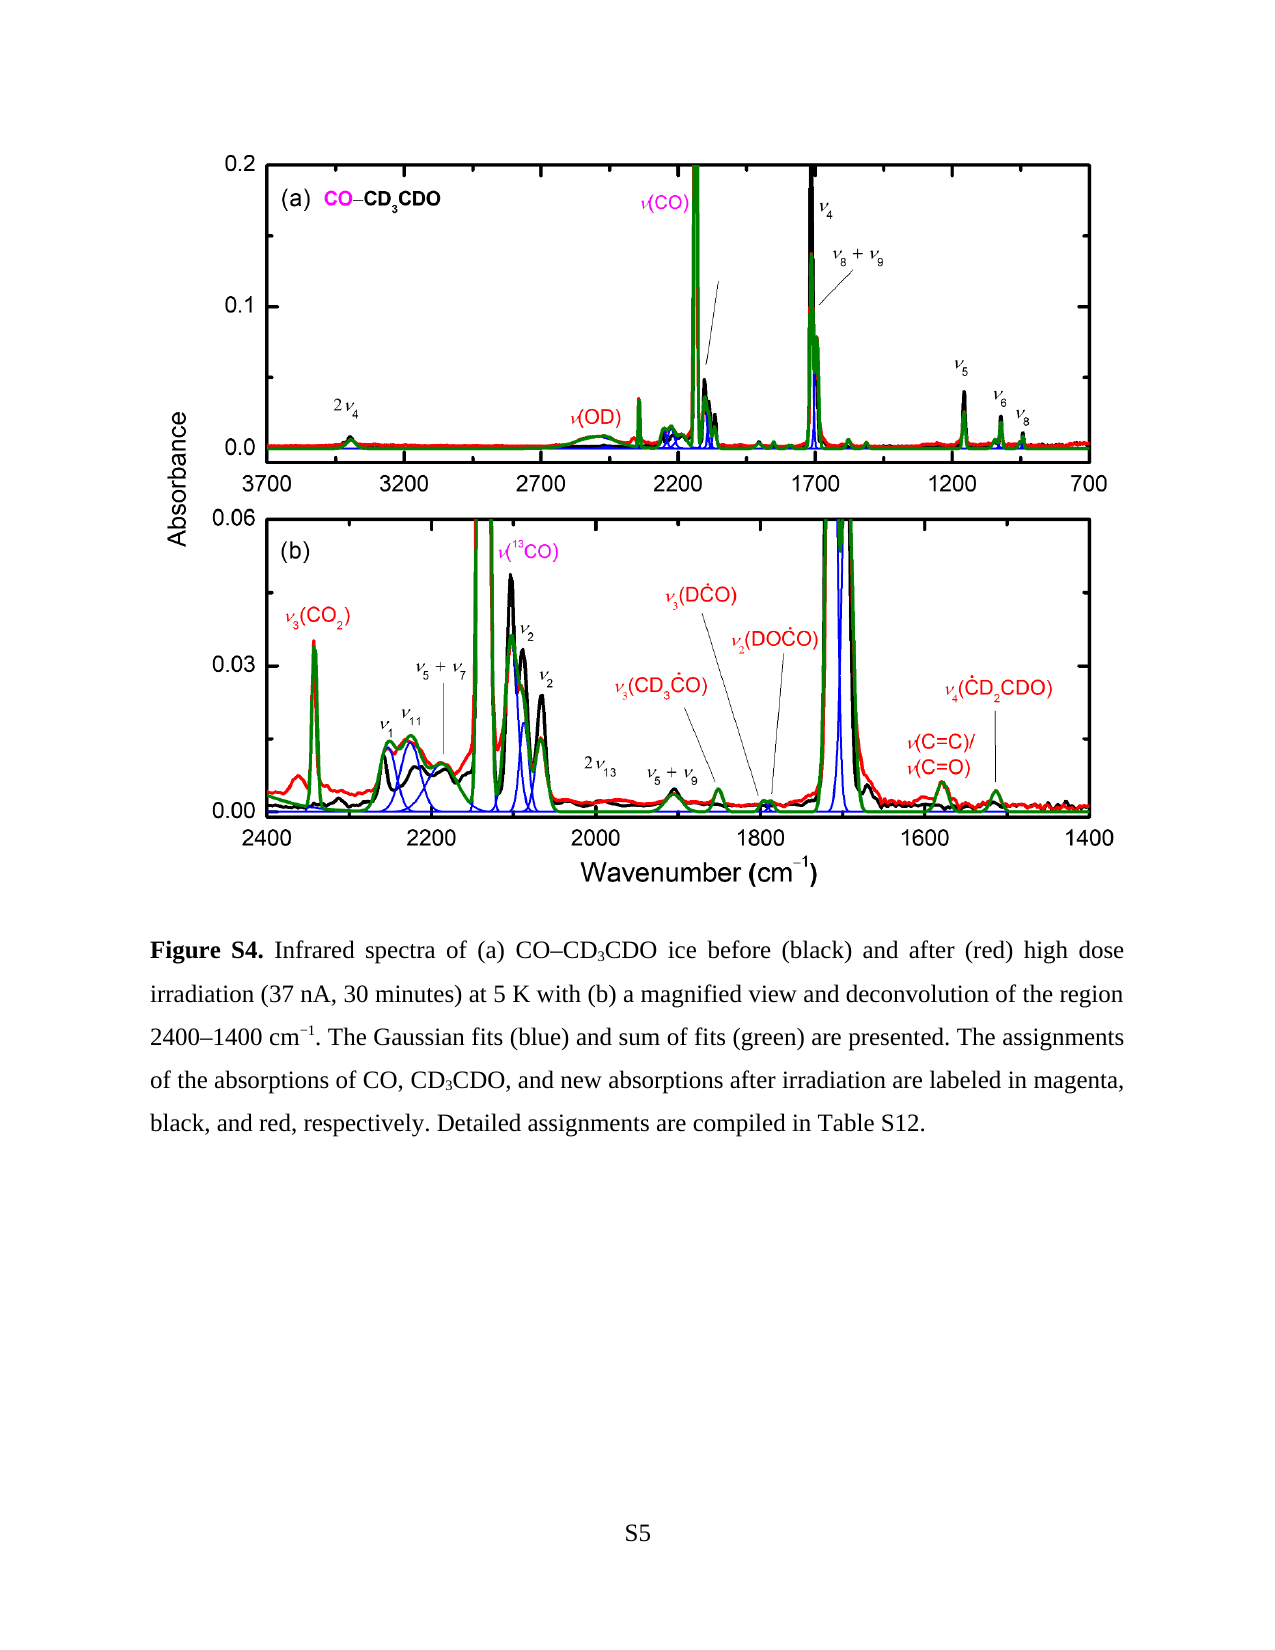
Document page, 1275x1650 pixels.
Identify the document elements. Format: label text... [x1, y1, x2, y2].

text Figure S4. Infrared spectra of (a) CO–CD3CDO ice before (black) and after (red) high dose irradiation (37 nA, 30 minutes) at 5 K with (b) a magnified view and deconvolution of the region 2400–1400 cm−1. The Gaussian fits (blue) and sum of fits (green) are presented. The assignments of the absorptions of CO, CD3CDO, and new absorptions after irradiation are labeled in magenta, black, and red, respectively. Detailed assignments are compiled in Table S12. [150, 936, 1125, 1137]
picture [150, 150, 1125, 897]
